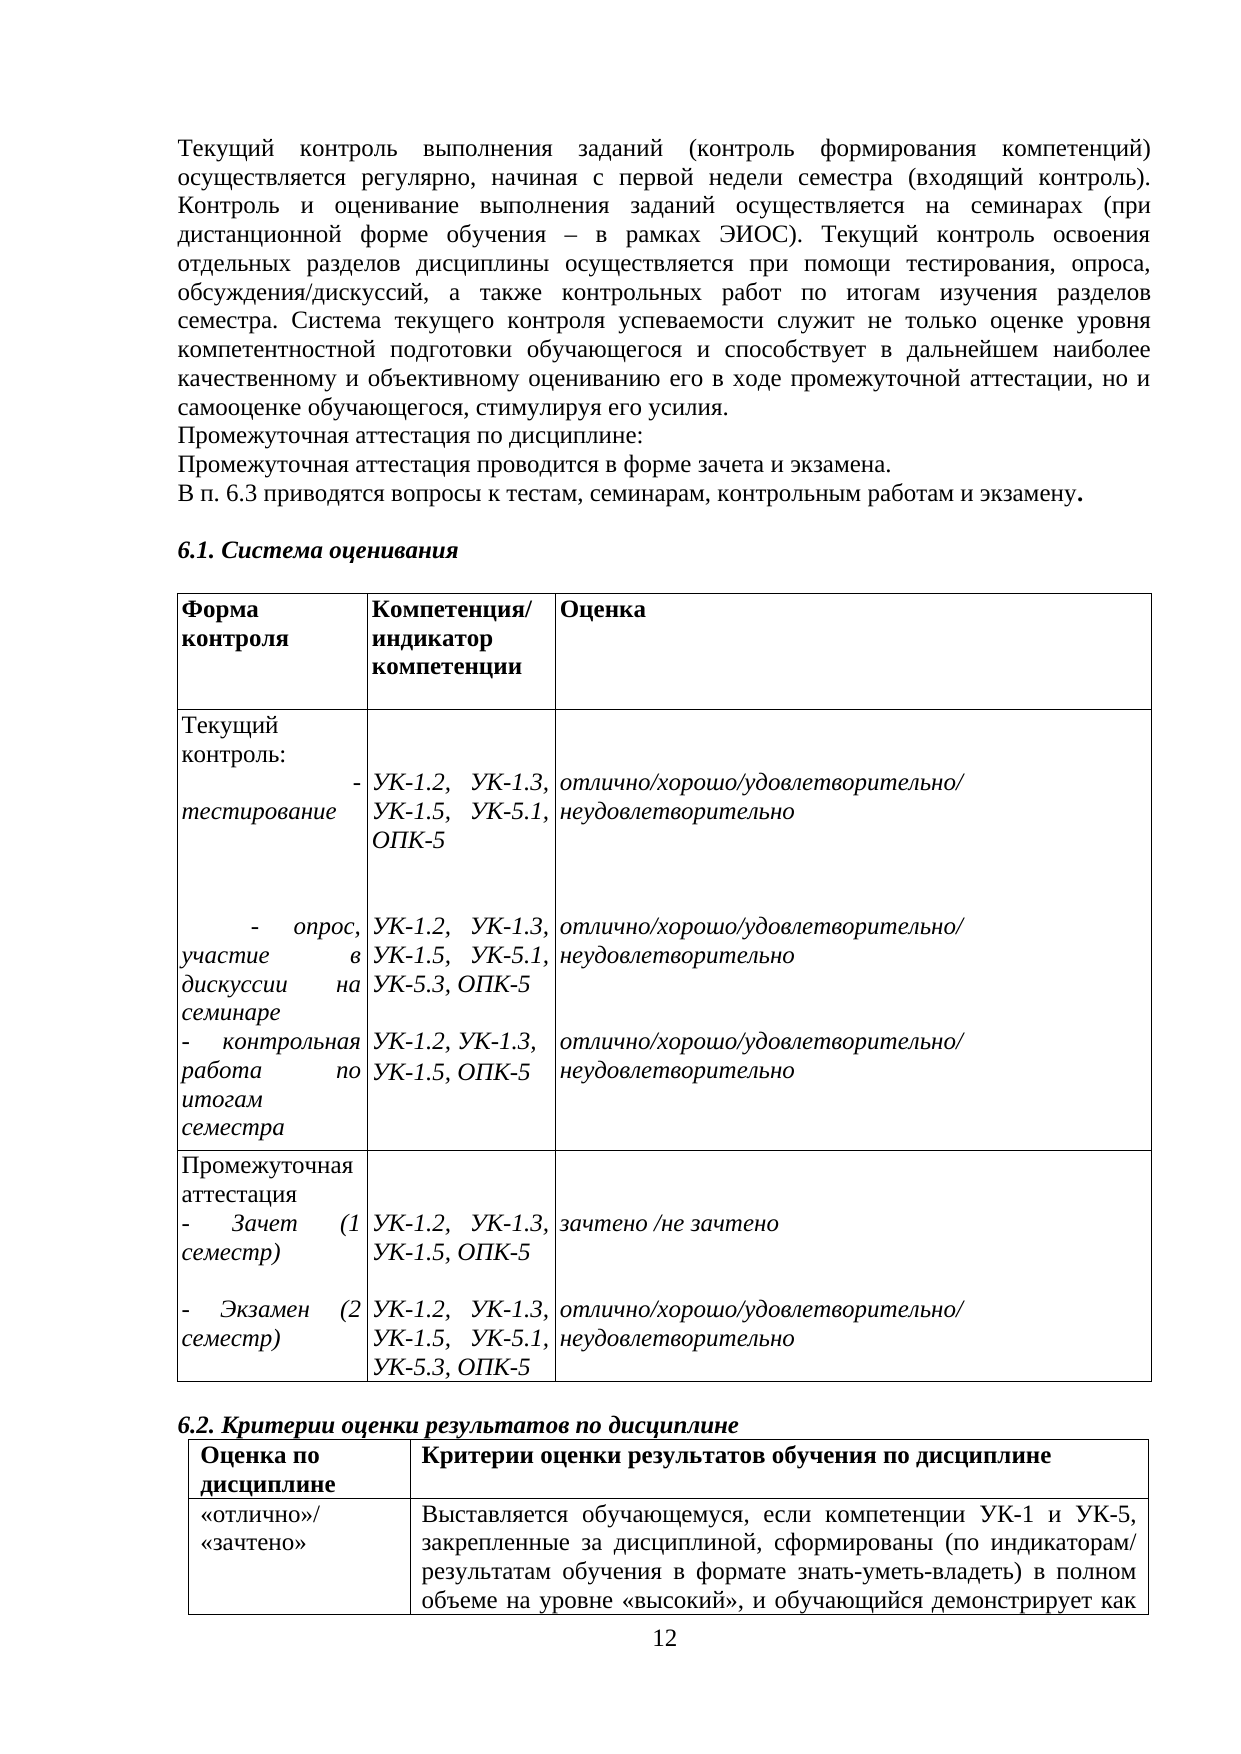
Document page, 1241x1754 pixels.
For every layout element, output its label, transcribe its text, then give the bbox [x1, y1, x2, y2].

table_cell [411, 1499, 1148, 1614]
table_cell отлично/хорошо/удовлетворительно/неудовлетворительно [556, 1026, 1151, 1141]
table_cell отлично/хорошо/удовлетворительно/неудовлетворительно [556, 911, 1151, 1026]
table_header Компетенция/ индикатор компетенции [368, 594, 555, 709]
table_cell отлично/хорошо/удовлетворительно/неудовлетворительно [556, 768, 1151, 911]
table_cell УК-1.2, УК-1.3, УК-1.5, ОПК-5 [368, 1026, 555, 1141]
table_cell зачтено /не зачтено отлично/хорошо/удовлетворительно/неудовлетворительно [556, 1151, 1151, 1381]
text Промежуточная аттестация по дисциплине: [177, 420, 1152, 449]
table_cell Промежуточная аттестация - Зачет (1 семестр) - Экзамен (2 семестр) [178, 1151, 367, 1381]
table_cell [556, 710, 1151, 767]
table_cell [368, 1141, 555, 1149]
table_cell - контрольная работа по итогам семестра [178, 1026, 367, 1141]
table_cell [368, 710, 555, 767]
table_header Критерии оценки результатов обучения по дисциплине [411, 1440, 1148, 1498]
text 6.2. Критерии оценки результатов по дисциплине [177, 1410, 1152, 1439]
table_cell - тестирование [178, 768, 367, 911]
text 6.1. Система оценивания [177, 535, 1152, 564]
text Текущий контроль выполнения заданий (контроль формирования компетенций) осуществляется регулярно, начиная с первой недели семестра (входящий контроль). Контроль и оценивание выполнения заданий осуществляется на семинарах (при дистанционной форме обучения – в рамках ЭИОС). Текущий контроль освоения отдельных разделов дисциплины осуществляется при помощи тестирования, опроса, обсуждения/дискуссий, а также контрольных работ по итогам изучения разделов семестра. Система текущего контроля успеваемости служит не только оценке уровня компетентностной подготовки обучающегося и способствует в дальнейшем наиболее качественному и объективному оцениванию его в ходе промежуточной аттестации, но и самооценке обучающегося, стимулируя его усилия. [177, 133, 1152, 420]
table_cell - опрос, участие в дискуссии на семинаре [178, 911, 367, 1026]
table_cell УК-1.2, УК-1.3, УК-1.5, УК-5.1, ОПК-5 [368, 768, 555, 911]
table_cell УК-1.2, УК-1.3, УК-1.5, УК-5.1, УК-5.3, ОПК-5 [368, 911, 555, 1026]
table_cell УК-1.2, УК-1.3, УК-1.5, ОПК-5 УК-1.2, УК-1.3, УК-1.5, УК-5.1, УК-5.3, ОПК-5 [368, 1151, 555, 1381]
table_cell [556, 1141, 1151, 1149]
table_cell [178, 1141, 367, 1149]
table_cell Текущий контроль: [178, 710, 367, 767]
table_header Оценка по дисциплине [189, 1440, 410, 1498]
table_cell «отлично»/ «зачтено» [189, 1499, 410, 1614]
text Промежуточная аттестация проводится в форме зачета и экзамена. [177, 449, 1152, 478]
table_header Форма контроля [178, 594, 367, 709]
table_header Оценка [556, 594, 1151, 709]
text В п. 6.3 приводятся вопросы к тестам, семинарам, контрольным работам и экзамену. [177, 478, 1152, 507]
